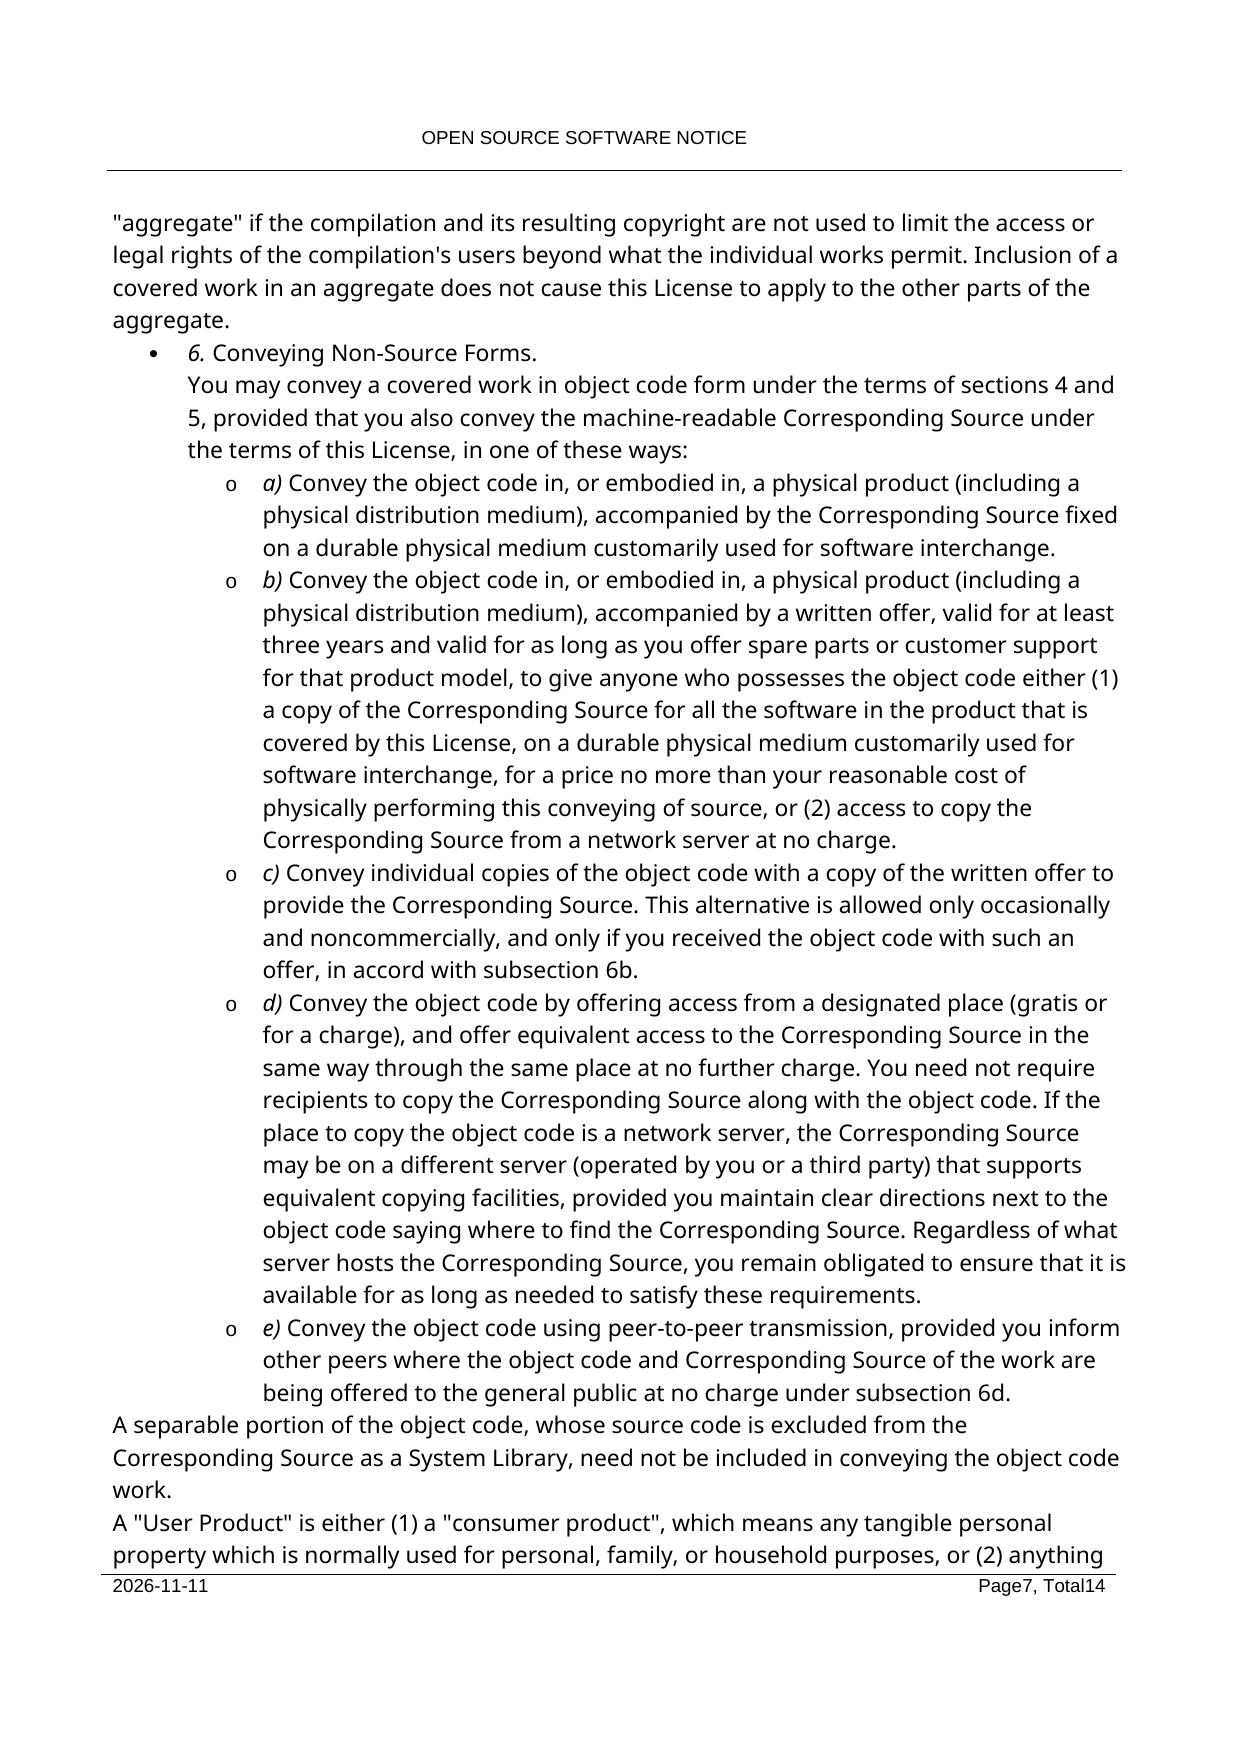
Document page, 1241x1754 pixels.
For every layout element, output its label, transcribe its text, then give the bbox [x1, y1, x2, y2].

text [112, 1506, 1128, 1571]
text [112, 206, 1128, 336]
list d) Convey the object code by offering access from a designated place (gratis or for a charge), and offer equivalent access to the Corresponding Source in the same way through the same place at no further charge. You need not require recipients to copy the Corresponding Source along with the object code. If the place to copy the object code is a network server, the Corresponding Source may be on a different server (operated by you or a third party) that supports equivalent copying facilities, provided you maintain clear directions next to the object code saying where to find the Corresponding Source. Regardless of what server hosts the Corresponding Source, you remain obligated to ensure that it is available for as long as needed to satisfy these requirements. [225, 986, 1128, 1311]
list c) Convey individual copies of the object code with a copy of the written offer to provide the Corresponding Source. This alternative is allowed only occasionally and noncommercially, and only if you received the object code with such an offer, in accord with subsection 6b. [225, 856, 1128, 986]
text A separable portion of the object code, whose source code is excluded from the Corresponding Source as a System Library, need not be included in conveying the object code work. [112, 1409, 1128, 1506]
list a) Convey the object code in, or embodied in, a physical product (including a physical distribution medium), accompanied by the Corresponding Source fixed on a durable physical medium customarily used for software interchange. [225, 466, 1128, 564]
list 6. Conveying Non-Source Forms. You may convey a covered work in object code form under the terms of sections 4 and 5, provided that you also convey the machine-readable Corresponding Source under the terms of this License, in one of these ways: [150, 336, 1128, 466]
list b) Convey the object code in, or embodied in, a physical product (including a physical distribution medium), accompanied by a written offer, valid for at least three years and valid for as long as you offer spare parts or customer support for that product model, to give anyone who possesses the object code either (1) a copy of the Corresponding Source for all the software in the product that is covered by this License, on a durable physical medium customarily used for software interchange, for a price no more than your reasonable cost of physically performing this conveying of source, or (2) access to copy the Corresponding Source from a network server at no charge. [225, 564, 1128, 856]
list e) Convey the object code using peer-to-peer transmission, provided you inform other peers where the object code and Corresponding Source of the work are being offered to the general public at no charge under subsection 6d. [225, 1311, 1128, 1409]
